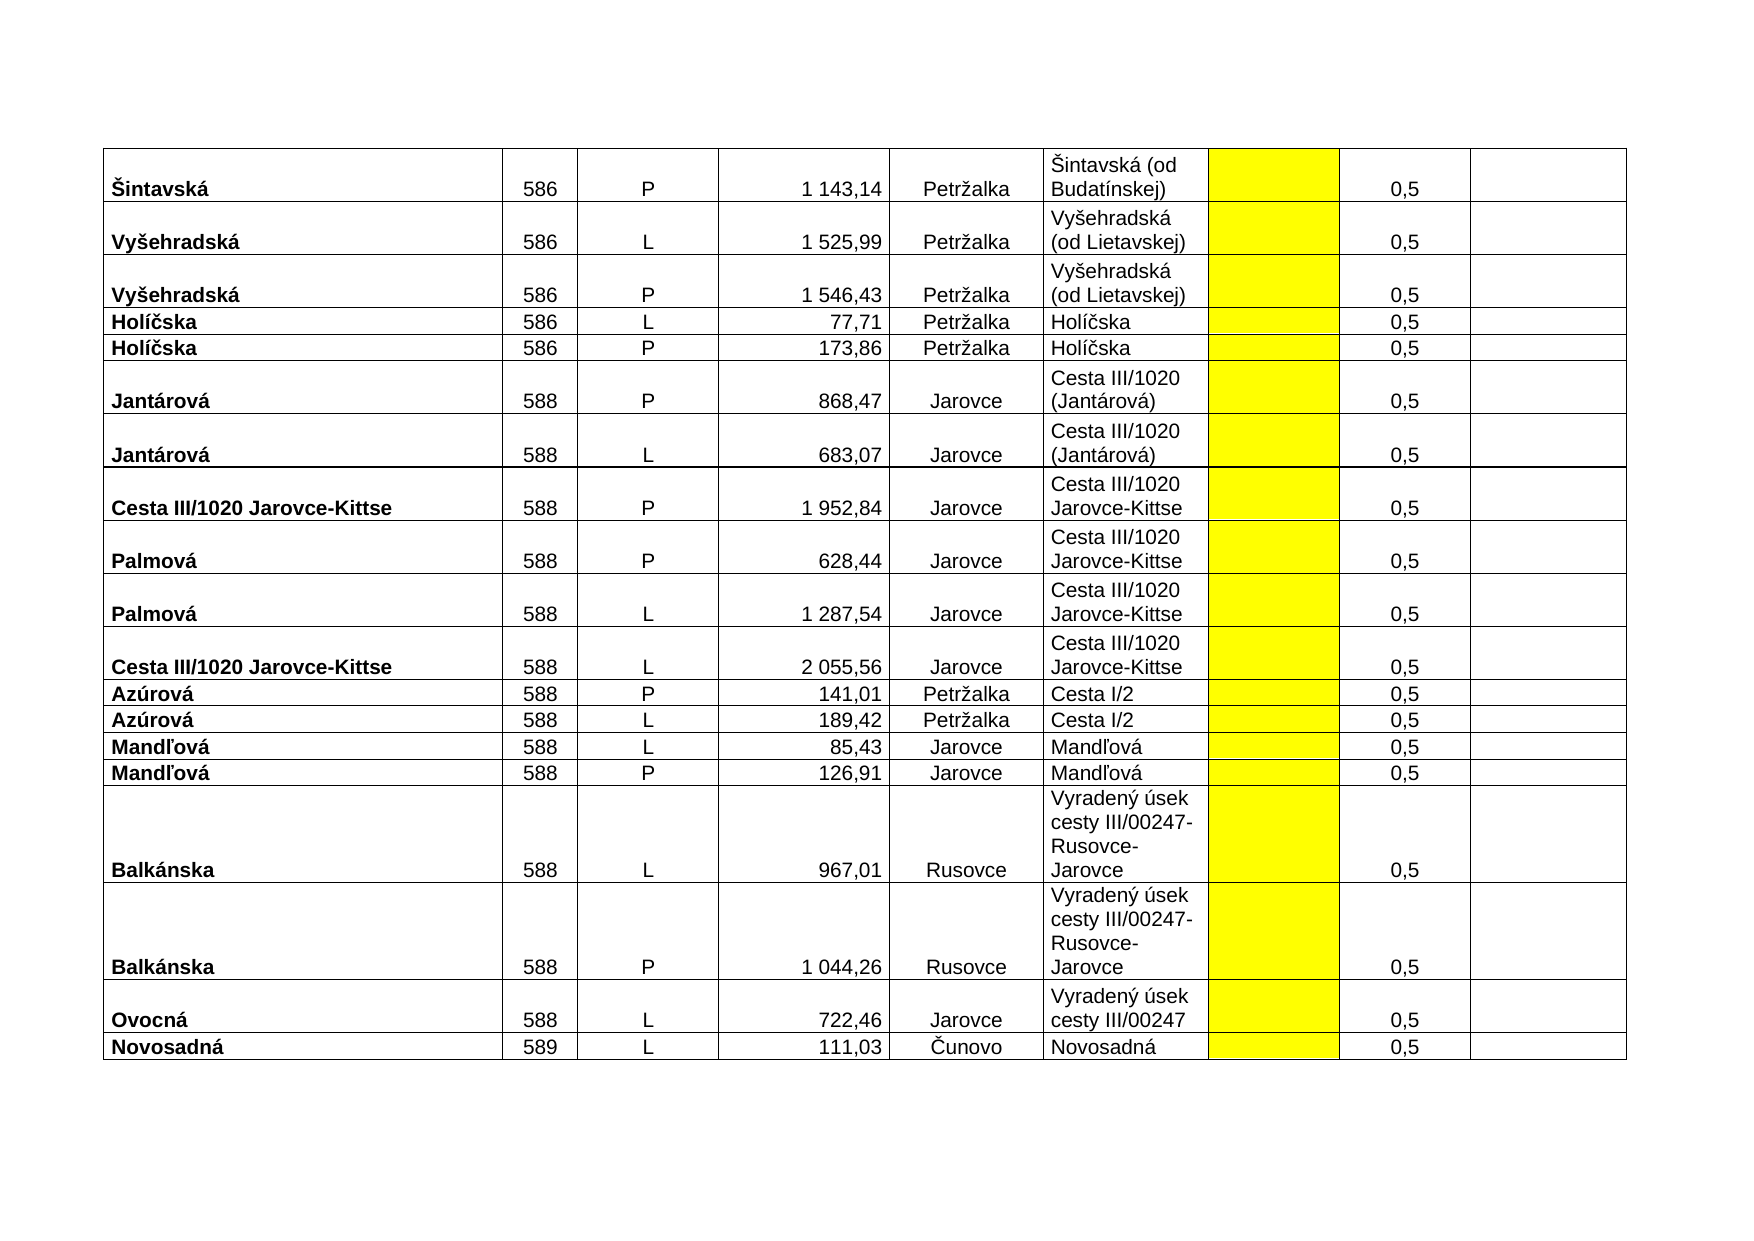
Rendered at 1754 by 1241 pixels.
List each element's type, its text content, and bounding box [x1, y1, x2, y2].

table_cell Azúrová [104, 706, 502, 732]
table_cell Jarovce [890, 627, 1043, 679]
table_cell 0,5 [1340, 883, 1470, 979]
table_cell Azúrová [104, 680, 502, 705]
table_cell [1471, 574, 1626, 626]
table_cell Rusovce [890, 883, 1043, 979]
table_cell Cesta III/1020 Jarovce-Kittse [1044, 627, 1208, 679]
table_cell Ovocná [104, 980, 502, 1032]
table_cell 0,5 [1340, 1033, 1470, 1058]
table_cell Petržalka [890, 680, 1043, 705]
table_cell P [578, 149, 718, 201]
table_cell [1471, 202, 1626, 254]
table_cell 588 [503, 627, 577, 679]
table_cell 586 [503, 335, 577, 360]
table_cell Jantárová [104, 414, 502, 466]
table_cell [1209, 680, 1339, 705]
table_cell Cesta III/1020 (Jantárová) [1044, 414, 1208, 466]
table_cell Holíčska [104, 308, 502, 333]
table_cell Cesta III/1020 Jarovce-Kittse [1044, 521, 1208, 573]
table_cell Petržalka [890, 335, 1043, 360]
table_cell Novosadná [1044, 1033, 1208, 1058]
table_cell Jarovce [890, 361, 1043, 413]
table_cell Petržalka [890, 255, 1043, 307]
table_cell L [578, 627, 718, 679]
table_cell Šintavská [104, 149, 502, 201]
table_cell Jantárová [104, 361, 502, 413]
table_cell [1471, 883, 1626, 979]
table_cell [1471, 1033, 1626, 1058]
table_cell Jarovce [890, 468, 1043, 519]
table_cell [1471, 308, 1626, 333]
table_cell Cesta I/2 [1044, 680, 1208, 705]
table_cell P [578, 883, 718, 979]
table_cell [1209, 149, 1339, 201]
table_cell L [578, 706, 718, 732]
table_cell Holíčska [104, 335, 502, 360]
table_cell Jarovce [890, 414, 1043, 466]
table_cell 588 [503, 760, 577, 785]
table_cell P [578, 760, 718, 785]
table_cell 1 952,84 [719, 468, 889, 519]
table_cell 2 055,56 [719, 627, 889, 679]
table_cell 0,5 [1340, 414, 1470, 466]
table_cell [1471, 706, 1626, 732]
table_cell [1209, 414, 1339, 466]
table_cell Vyšehradská (od Lietavskej) [1044, 202, 1208, 254]
table_cell P [578, 680, 718, 705]
table_cell [1471, 361, 1626, 413]
table_cell Mandľová [104, 733, 502, 758]
table_cell Cesta III/1020 Jarovce-Kittse [1044, 468, 1208, 519]
table_cell L [578, 1033, 718, 1058]
table_cell Petržalka [890, 202, 1043, 254]
table_cell [1471, 414, 1626, 466]
table_cell 0,5 [1340, 361, 1470, 413]
table_cell Balkánska [104, 786, 502, 882]
table_cell Vyšehradská [104, 255, 502, 307]
table_cell Holíčska [1044, 335, 1208, 360]
table_cell Jarovce [890, 521, 1043, 573]
table_cell 77,71 [719, 308, 889, 333]
table_cell Vyradený úsek cesty III/00247 [1044, 980, 1208, 1032]
table_cell Cesta III/1020 Jarovce-Kittse [104, 627, 502, 679]
table_cell 0,5 [1340, 202, 1470, 254]
table_cell 588 [503, 521, 577, 573]
table_cell L [578, 574, 718, 626]
table_cell 85,43 [719, 733, 889, 758]
table_cell [1471, 255, 1626, 307]
table_cell 967,01 [719, 786, 889, 882]
table_cell Cesta III/1020 (Jantárová) [1044, 361, 1208, 413]
table_cell [1471, 680, 1626, 705]
table_cell L [578, 786, 718, 882]
table_cell [1471, 627, 1626, 679]
table_cell 0,5 [1340, 733, 1470, 758]
table_cell [1209, 706, 1339, 732]
table_cell 173,86 [719, 335, 889, 360]
table_cell Rusovce [890, 786, 1043, 882]
table_cell 588 [503, 680, 577, 705]
table_cell L [578, 733, 718, 758]
table_cell P [578, 521, 718, 573]
table_cell [1209, 335, 1339, 360]
table_cell Vyšehradská (od Lietavskej) [1044, 255, 1208, 307]
table_cell 0,5 [1340, 574, 1470, 626]
table_cell 1 143,14 [719, 149, 889, 201]
table_cell 588 [503, 414, 577, 466]
table_cell Vyšehradská [104, 202, 502, 254]
table_cell 722,46 [719, 980, 889, 1032]
table_cell Palmová [104, 574, 502, 626]
table_cell [1209, 627, 1339, 679]
table_cell L [578, 202, 718, 254]
table_cell 1 546,43 [719, 255, 889, 307]
table_cell 1 525,99 [719, 202, 889, 254]
table_cell [1471, 149, 1626, 201]
table_cell Petržalka [890, 149, 1043, 201]
table_cell 0,5 [1340, 760, 1470, 785]
table_cell 586 [503, 255, 577, 307]
table_cell 0,5 [1340, 149, 1470, 201]
table_cell [1209, 361, 1339, 413]
table_cell 0,5 [1340, 706, 1470, 732]
table_cell 586 [503, 308, 577, 333]
table_cell [1209, 760, 1339, 785]
table_cell P [578, 361, 718, 413]
table_cell 586 [503, 149, 577, 201]
table_cell [1209, 255, 1339, 307]
table_cell 628,44 [719, 521, 889, 573]
table_cell Cesta III/1020 Jarovce-Kittse [1044, 574, 1208, 626]
table_cell Čunovo [890, 1033, 1043, 1058]
table_cell 0,5 [1340, 980, 1470, 1032]
table_cell 126,91 [719, 760, 889, 785]
table_cell [1209, 980, 1339, 1032]
table_cell Jarovce [890, 733, 1043, 758]
table_cell [1209, 733, 1339, 758]
table_cell 868,47 [719, 361, 889, 413]
table_cell [1209, 521, 1339, 573]
table_cell [1209, 468, 1339, 519]
table_cell Petržalka [890, 308, 1043, 333]
table_cell 586 [503, 202, 577, 254]
table_cell Mandľová [1044, 733, 1208, 758]
table_cell Cesta I/2 [1044, 706, 1208, 732]
table_cell [1471, 733, 1626, 758]
table_cell 588 [503, 706, 577, 732]
table_cell Petržalka [890, 706, 1043, 732]
table_cell [1471, 980, 1626, 1032]
table_cell Jarovce [890, 980, 1043, 1032]
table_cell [1044, 149, 1208, 201]
table_cell 0,5 [1340, 627, 1470, 679]
table_cell 683,07 [719, 414, 889, 466]
table_cell 588 [503, 574, 577, 626]
table_cell 141,01 [719, 680, 889, 705]
table_cell [1209, 1033, 1339, 1058]
table_cell [1209, 883, 1339, 979]
table_cell 588 [503, 468, 577, 519]
table_cell 0,5 [1340, 468, 1470, 519]
table_cell [1471, 468, 1626, 519]
table_cell [1471, 760, 1626, 785]
table_cell 0,5 [1340, 786, 1470, 882]
table_cell L [578, 308, 718, 333]
table_cell 589 [503, 1033, 577, 1058]
table_cell Palmová [104, 521, 502, 573]
table_cell 0,5 [1340, 255, 1470, 307]
table_cell Mandľová [104, 760, 502, 785]
table_cell [1209, 308, 1339, 333]
table_cell 0,5 [1340, 335, 1470, 360]
table_cell Cesta III/1020 Jarovce-Kittse [104, 468, 502, 519]
table_cell [1209, 574, 1339, 626]
table_cell [1471, 521, 1626, 573]
table_cell 1 287,54 [719, 574, 889, 626]
table_cell 189,42 [719, 706, 889, 732]
table_cell L [578, 414, 718, 466]
table_cell 588 [503, 733, 577, 758]
table_cell Vyradený úsek cesty III/00247-Rusovce-Jarovce [1044, 786, 1208, 882]
table_cell 111,03 [719, 1033, 889, 1058]
table_cell 588 [503, 980, 577, 1032]
table_cell P [578, 468, 718, 519]
table_cell [1471, 786, 1626, 882]
table_cell P [578, 255, 718, 307]
table_cell Jarovce [890, 574, 1043, 626]
table_cell P [578, 335, 718, 360]
table_cell Mandľová [1044, 760, 1208, 785]
table_cell 588 [503, 883, 577, 979]
table_cell [1471, 335, 1626, 360]
table_cell Holíčska [1044, 308, 1208, 333]
table_cell Balkánska [104, 883, 502, 979]
table_cell L [578, 980, 718, 1032]
table_cell Jarovce [890, 760, 1043, 785]
table_cell 0,5 [1340, 680, 1470, 705]
table_cell 0,5 [1340, 521, 1470, 573]
table_cell [1209, 202, 1339, 254]
table_cell Vyradený úsek cesty III/00247-Rusovce-Jarovce [1044, 883, 1208, 979]
table_cell 588 [503, 361, 577, 413]
table_cell 588 [503, 786, 577, 882]
table_cell [1209, 786, 1339, 882]
table_cell 1 044,26 [719, 883, 889, 979]
table_cell Novosadná [104, 1033, 502, 1058]
table_cell 0,5 [1340, 308, 1470, 333]
